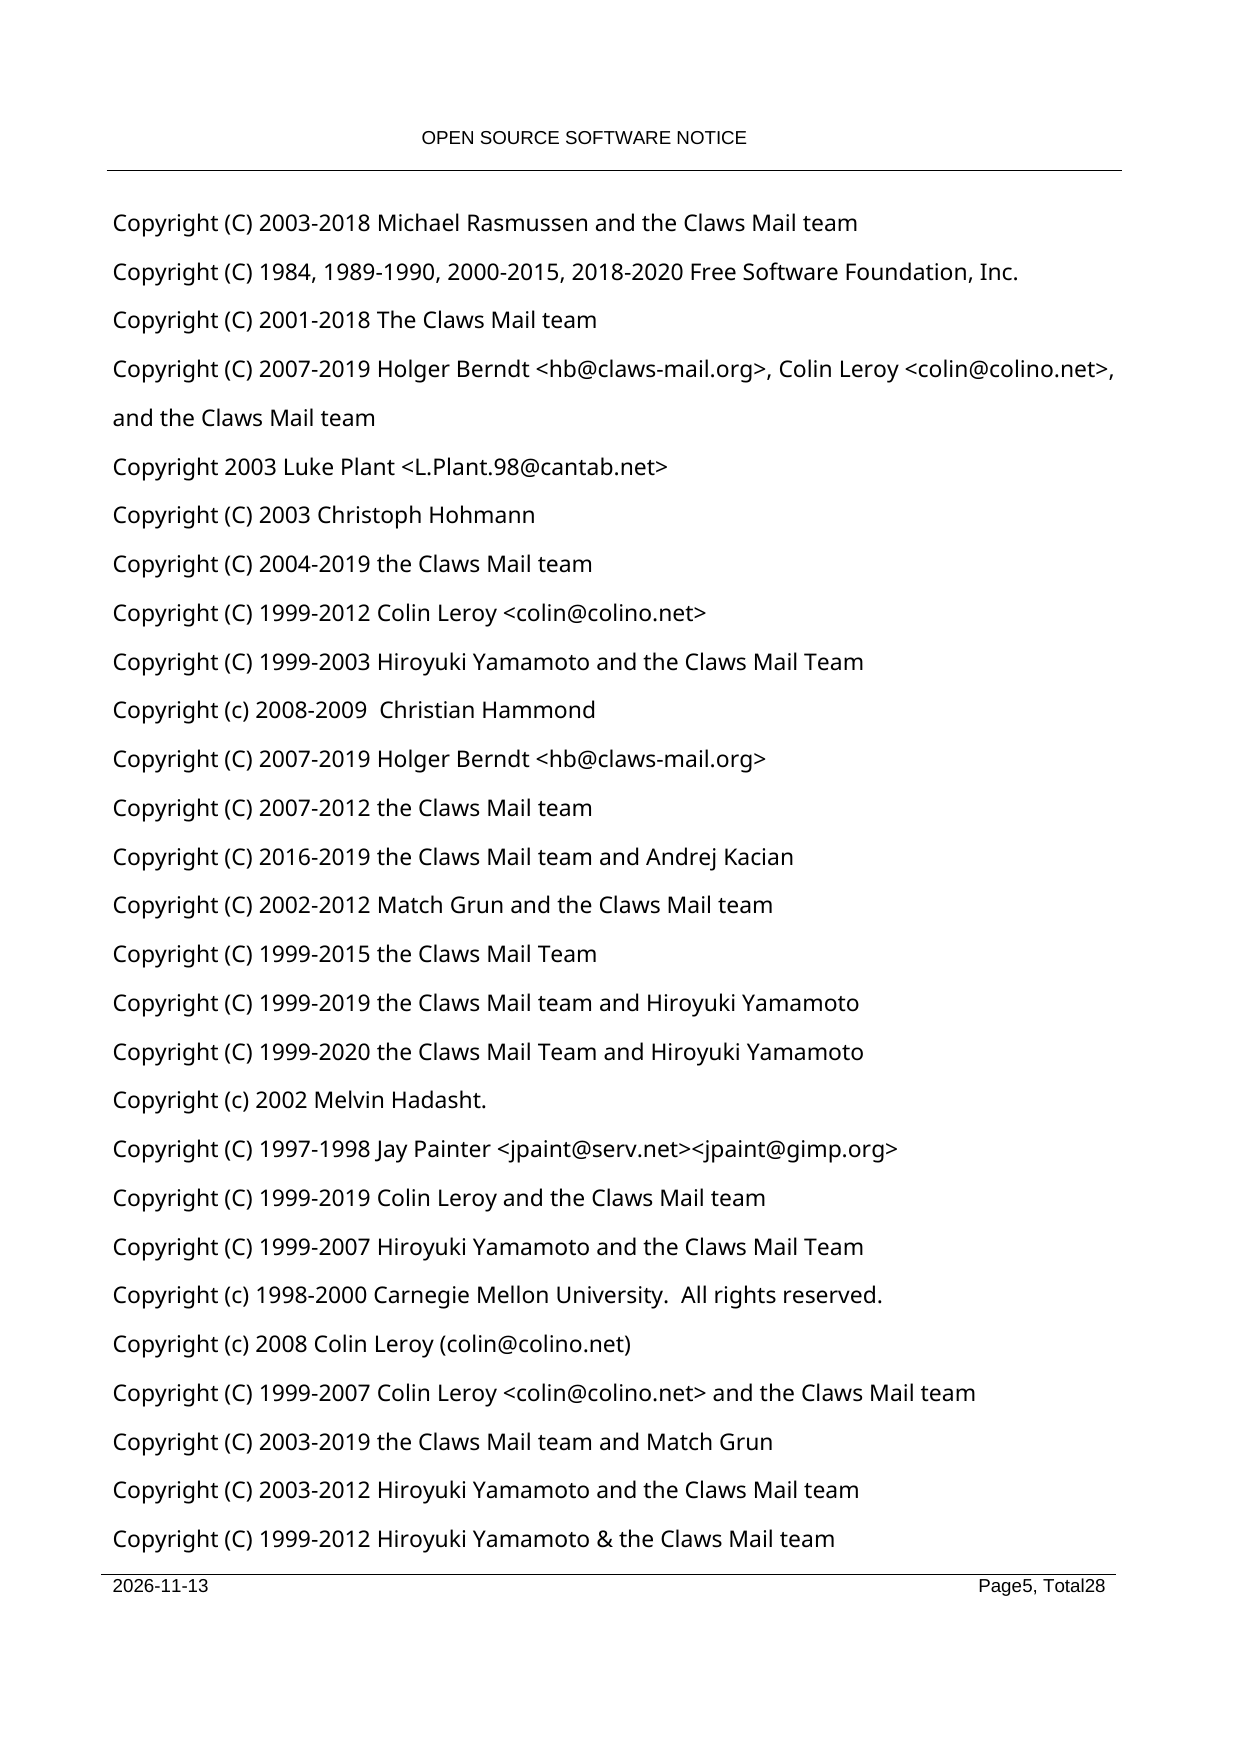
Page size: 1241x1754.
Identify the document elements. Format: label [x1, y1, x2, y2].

text [112, 206, 1128, 1555]
